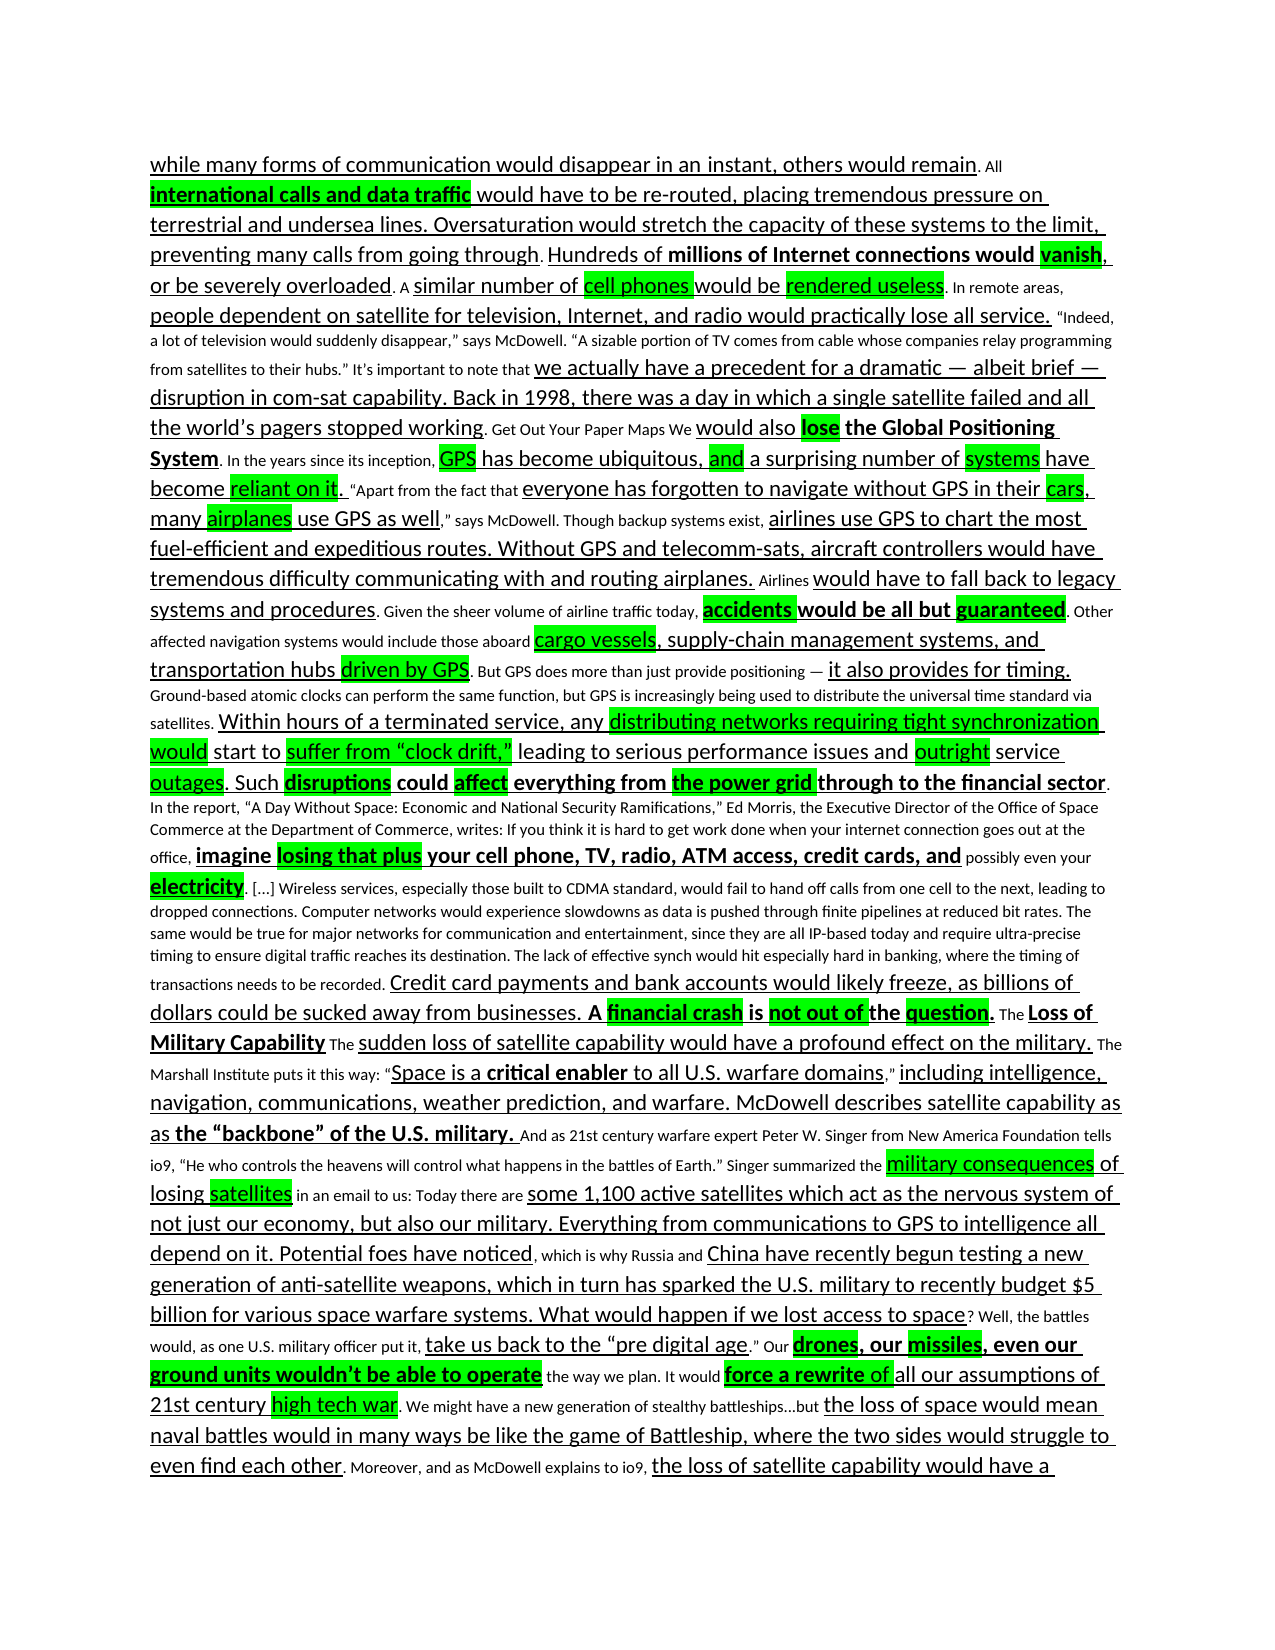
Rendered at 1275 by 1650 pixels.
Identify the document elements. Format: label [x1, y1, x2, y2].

text [150, 150, 1125, 1479]
